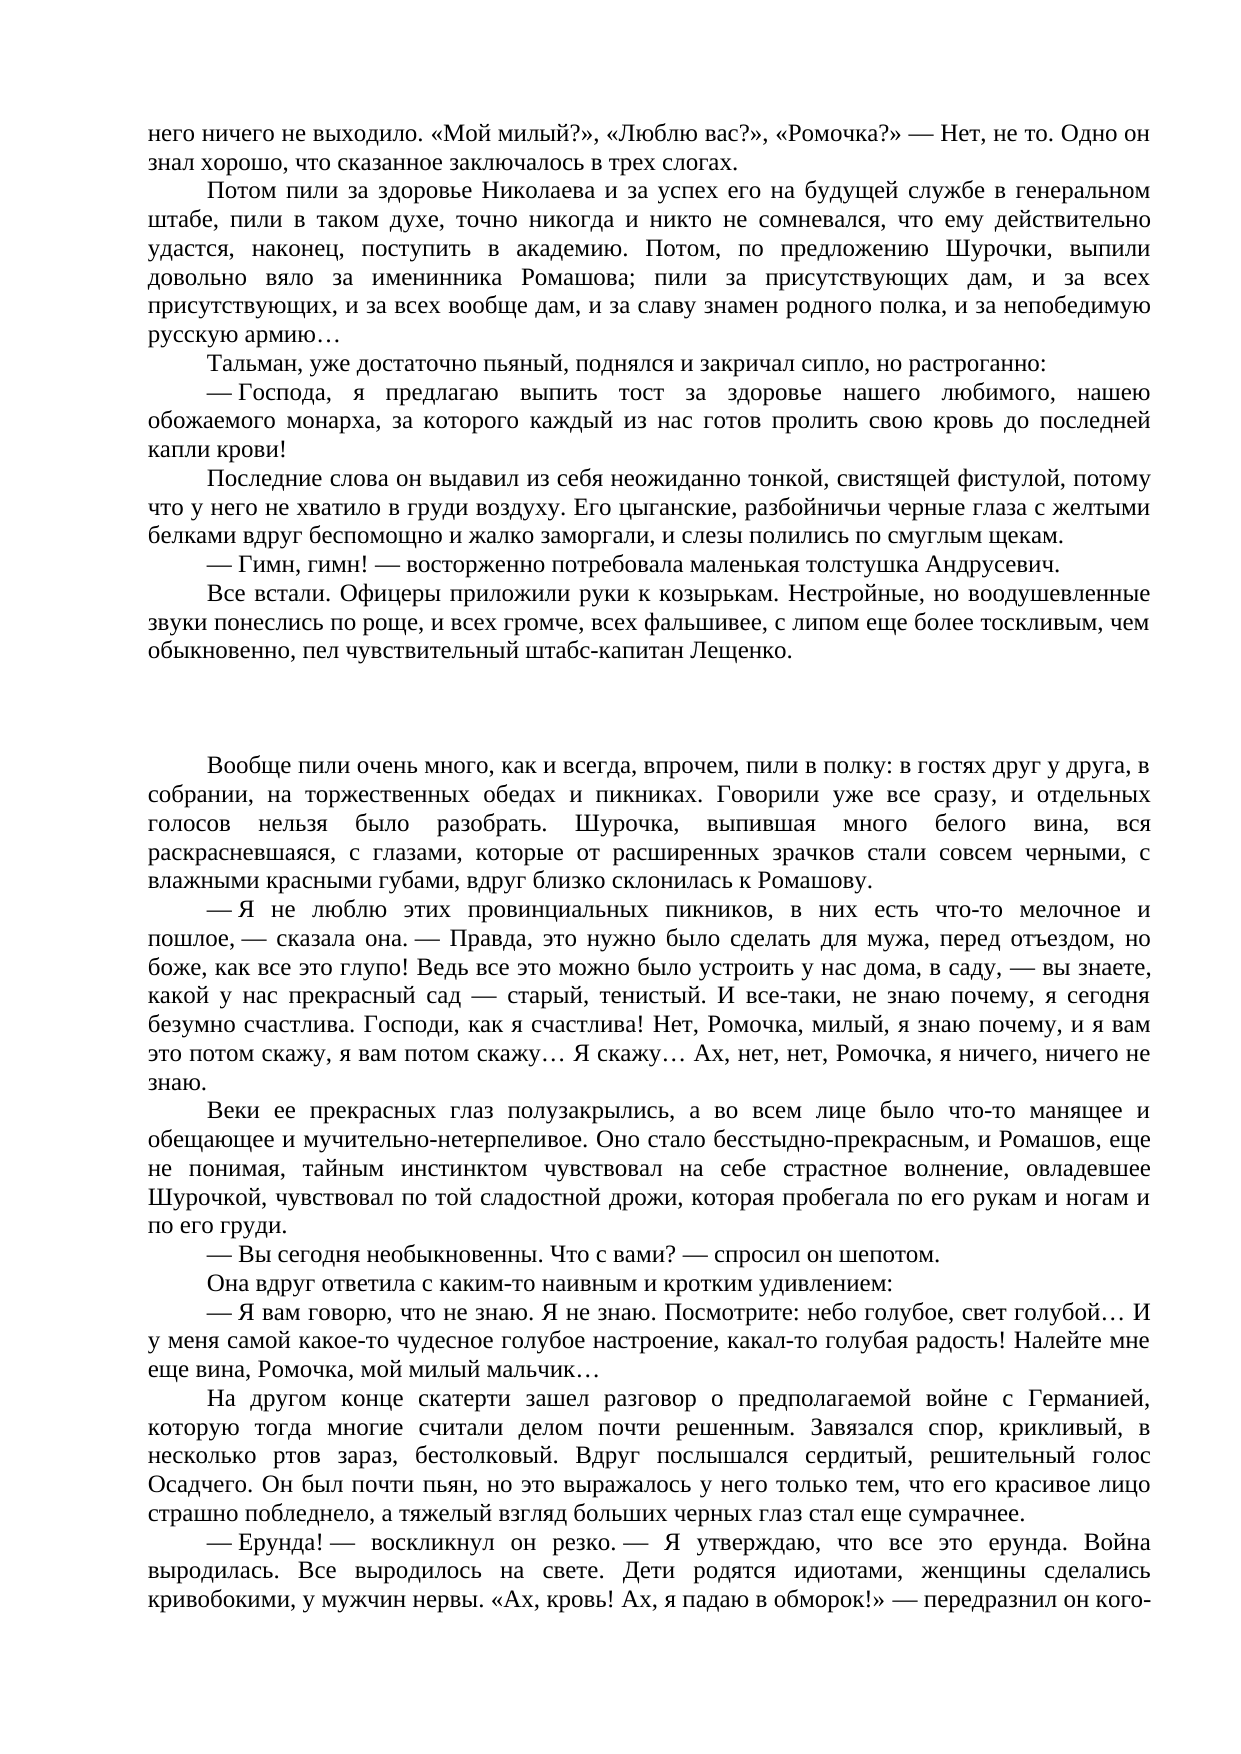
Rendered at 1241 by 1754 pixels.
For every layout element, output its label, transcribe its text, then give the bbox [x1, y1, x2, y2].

text — Я вам говорю, что не знаю. Я не знаю. Посмотрите: небо голубое, свет голубой… И у меня самой какое-то чудесное голубое настроение, какал-то голубая радость! Налейте мне еще вина, Ромочка, мой милый мальчик… [148, 1297, 1152, 1383]
text — Гимн, гимн! — восторженно потребовала маленькая толстушка Андрусевич. [148, 549, 1152, 578]
text Вообще пили очень много, как и всегда, впрочем, пили в полку: в гостях друг у друга, в собрании, на торжественных обедах и пикниках. Говорили уже все сразу, и отдельных голосов нельзя было разобрать. Шурочка, выпившая много белого вина, вся раскрасневшаяся, с глазами, которые от расширенных зрачков стали совсем черными, с влажными красными губами, вдруг близко склонилась к Ромашову. [148, 751, 1152, 894]
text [148, 1527, 1152, 1613]
text — Вы сегодня необыкновенны. Что с вами? — спросил он шепотом. [148, 1239, 1152, 1268]
text Она вдруг ответила с каким-то наивным и кротким удивлением: [148, 1268, 1152, 1297]
text На другом конце скатерти зашел разговор о предполагаемой войне с Германией, которую тогда многие считали делом почти решенным. Завязался спор, крикливый, в несколько ртов зараз, бестолковый. Вдруг послышался сердитый, решительный голос Осадчего. Он был почти пьян, но это выражалось у него только тем, что его красивое лицо страшно побледнело, а тяжелый взгляд больших черных глаз стал еще сумрачнее. [148, 1383, 1152, 1527]
text Последние слова он выдавил из себя неожиданно тонкой, свистящей фистулой, потому что у него не хватило в груди воздуху. Его цыганские, разбойничьи черные глаза с желтыми белками вдруг беспомощно и жалко заморгали, и слезы полились по смуглым щекам. [148, 463, 1152, 549]
text Веки ее прекрасных глаз полузакрылись, а во всем лице было что-то манящее и обещающее и мучительно-нетерпеливое. Оно стало бесстыдно-прекрасным, и Ромашов, еще не понимая, тайным инстинктом чувствовал на себе страстное волнение, овладевшее Шурочкой, чувствовал по той сладостной дрожи, которая пробегала по его рукам и ногам и по его груди. [148, 1096, 1152, 1239]
text — Я не люблю этих провинциальных пикников, в них есть что-то мелочное и пошлое, — сказала она. — Правда, это нужно было сделать для мужа, перед отъездом, но боже, как все это глупо! Ведь все это можно было устроить у нас дома, в саду, — вы знаете, какой у нас прекрасный сад — старый, тенистый. И все-таки, не знаю почему, я сегодня безумно счастлива. Господи, как я счастлива! Нет, Ромочка, милый, я знаю почему, и я вам это потом скажу, я вам потом скажу… Я скажу… Ах, нет, нет, Ромочка, я ничего, ничего не знаю. [148, 894, 1152, 1096]
text Все встали. Офицеры приложили руки к козырькам. Нестройные, но воодушевленные звуки понеслись по роще, и всех громче, всех фальшивее, с липом еще более тоскливым, чем обыкновенно, пел чувствительный штабс-капитан Лещенко. [148, 578, 1152, 664]
text — Господа, я предлагаю выпить тост за здоровье нашего любимого, нашею обожаемого монарха, за которого каждый из нас готов пролить свою кровь до последней капли крови! [148, 377, 1152, 463]
text Потом пили за здоровье Николаева и за успех его на будущей службе в генеральном штабе, пили в таком духе, точно никогда и никто не сомневался, что ему действительно удастся, наконец, поступить в академию. Потом, по предложению Шурочки, выпили довольно вяло за именинника Ромашова; пили за присутствующих дам, и за всех присутствующих, и за всех вообще дам, и за славу знамен родного полка, и за непобедимую русскую армию… [148, 176, 1152, 348]
text Тальман, уже достаточно пьяный, поднялся и закричал сипло, но растроганно: [148, 348, 1152, 377]
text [148, 118, 1152, 176]
